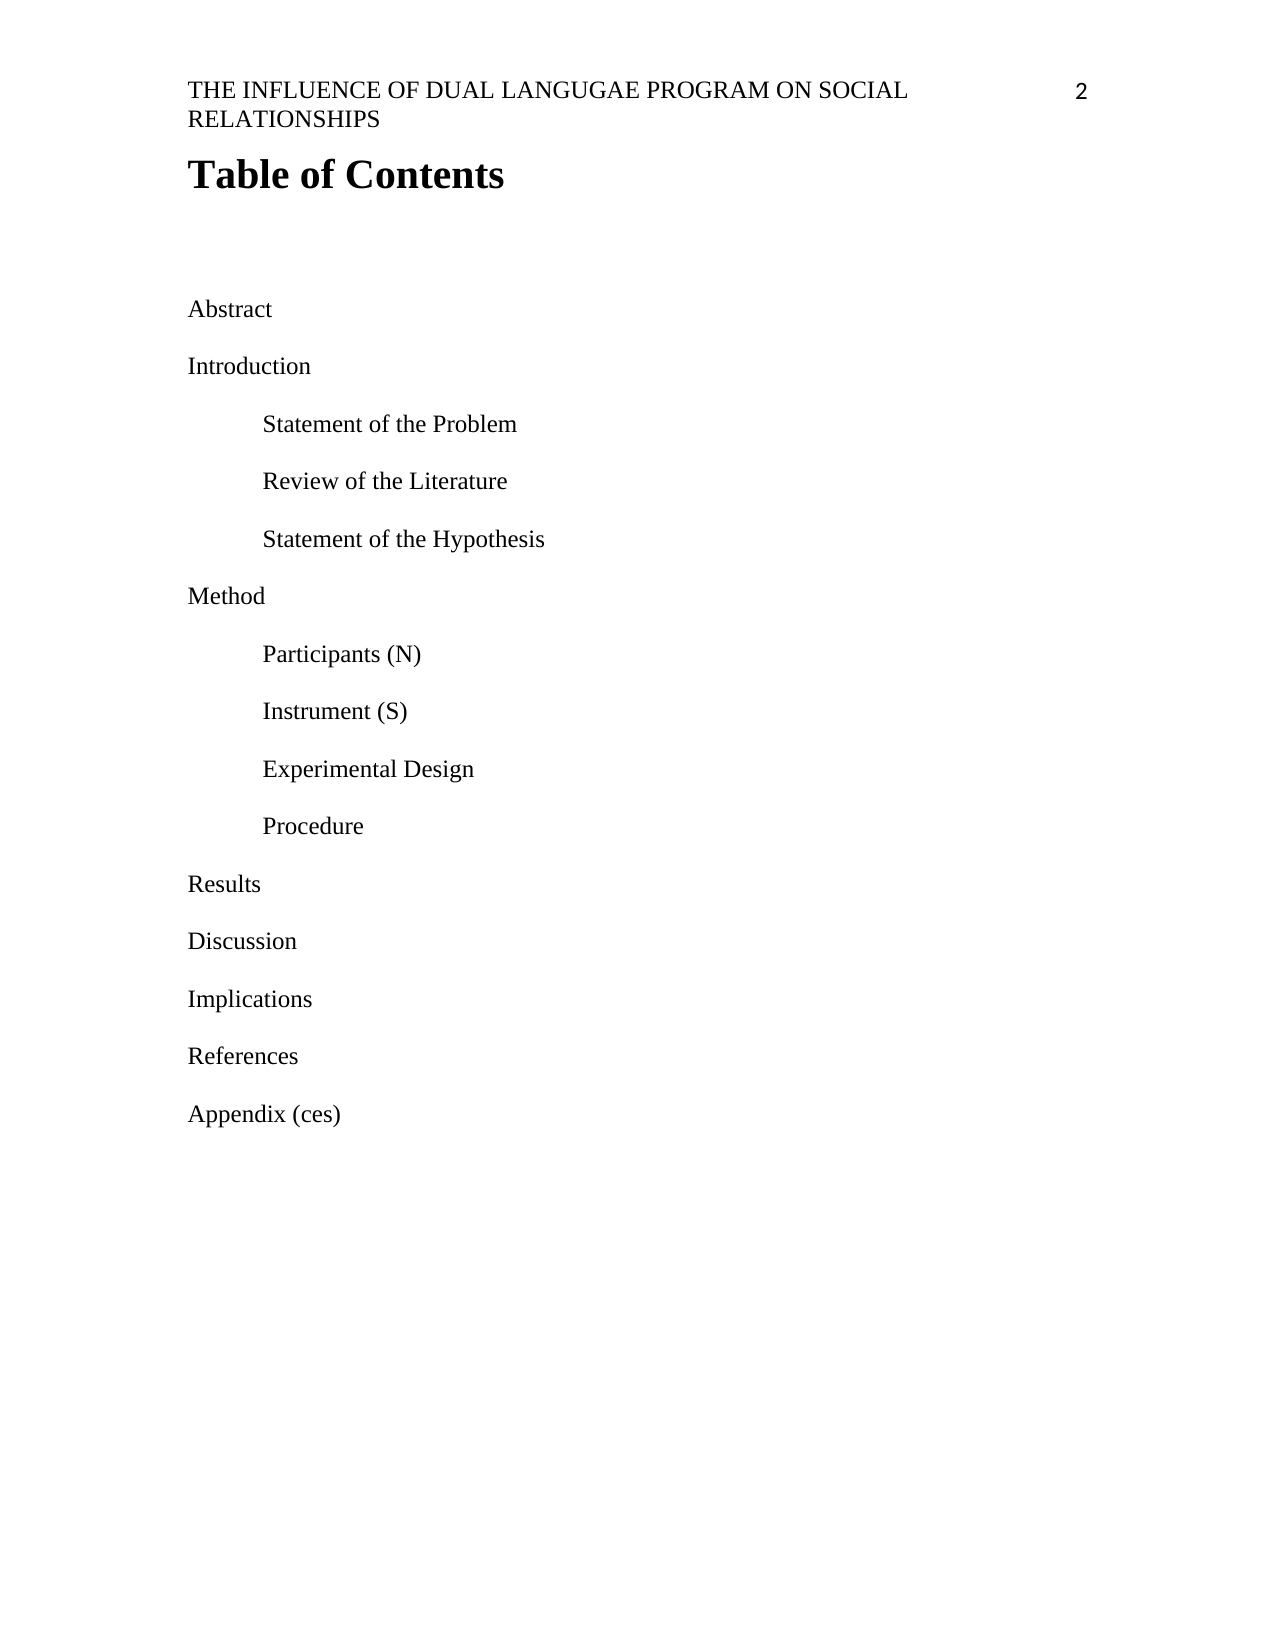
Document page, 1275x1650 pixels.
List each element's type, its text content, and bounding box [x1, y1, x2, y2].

text Procedure [187, 811, 1087, 840]
text Discussion [187, 926, 1087, 955]
text Experimental Design [187, 754, 1087, 782]
text Appendix (ces) [187, 1099, 1087, 1127]
text Method [187, 581, 1087, 610]
text Results [187, 869, 1087, 897]
text Review of the Literature [187, 466, 1087, 495]
text Participants (N) [187, 639, 1087, 667]
text Table of Contents [187, 150, 1087, 198]
text Abstract [187, 294, 1087, 322]
text Introduction [187, 351, 1087, 380]
text Implications [187, 984, 1087, 1012]
text Statement of the Problem [187, 409, 1087, 437]
text Instrument (S) [187, 696, 1087, 725]
text References [187, 1041, 1087, 1070]
text Statement of the Hypothesis [187, 524, 1087, 552]
